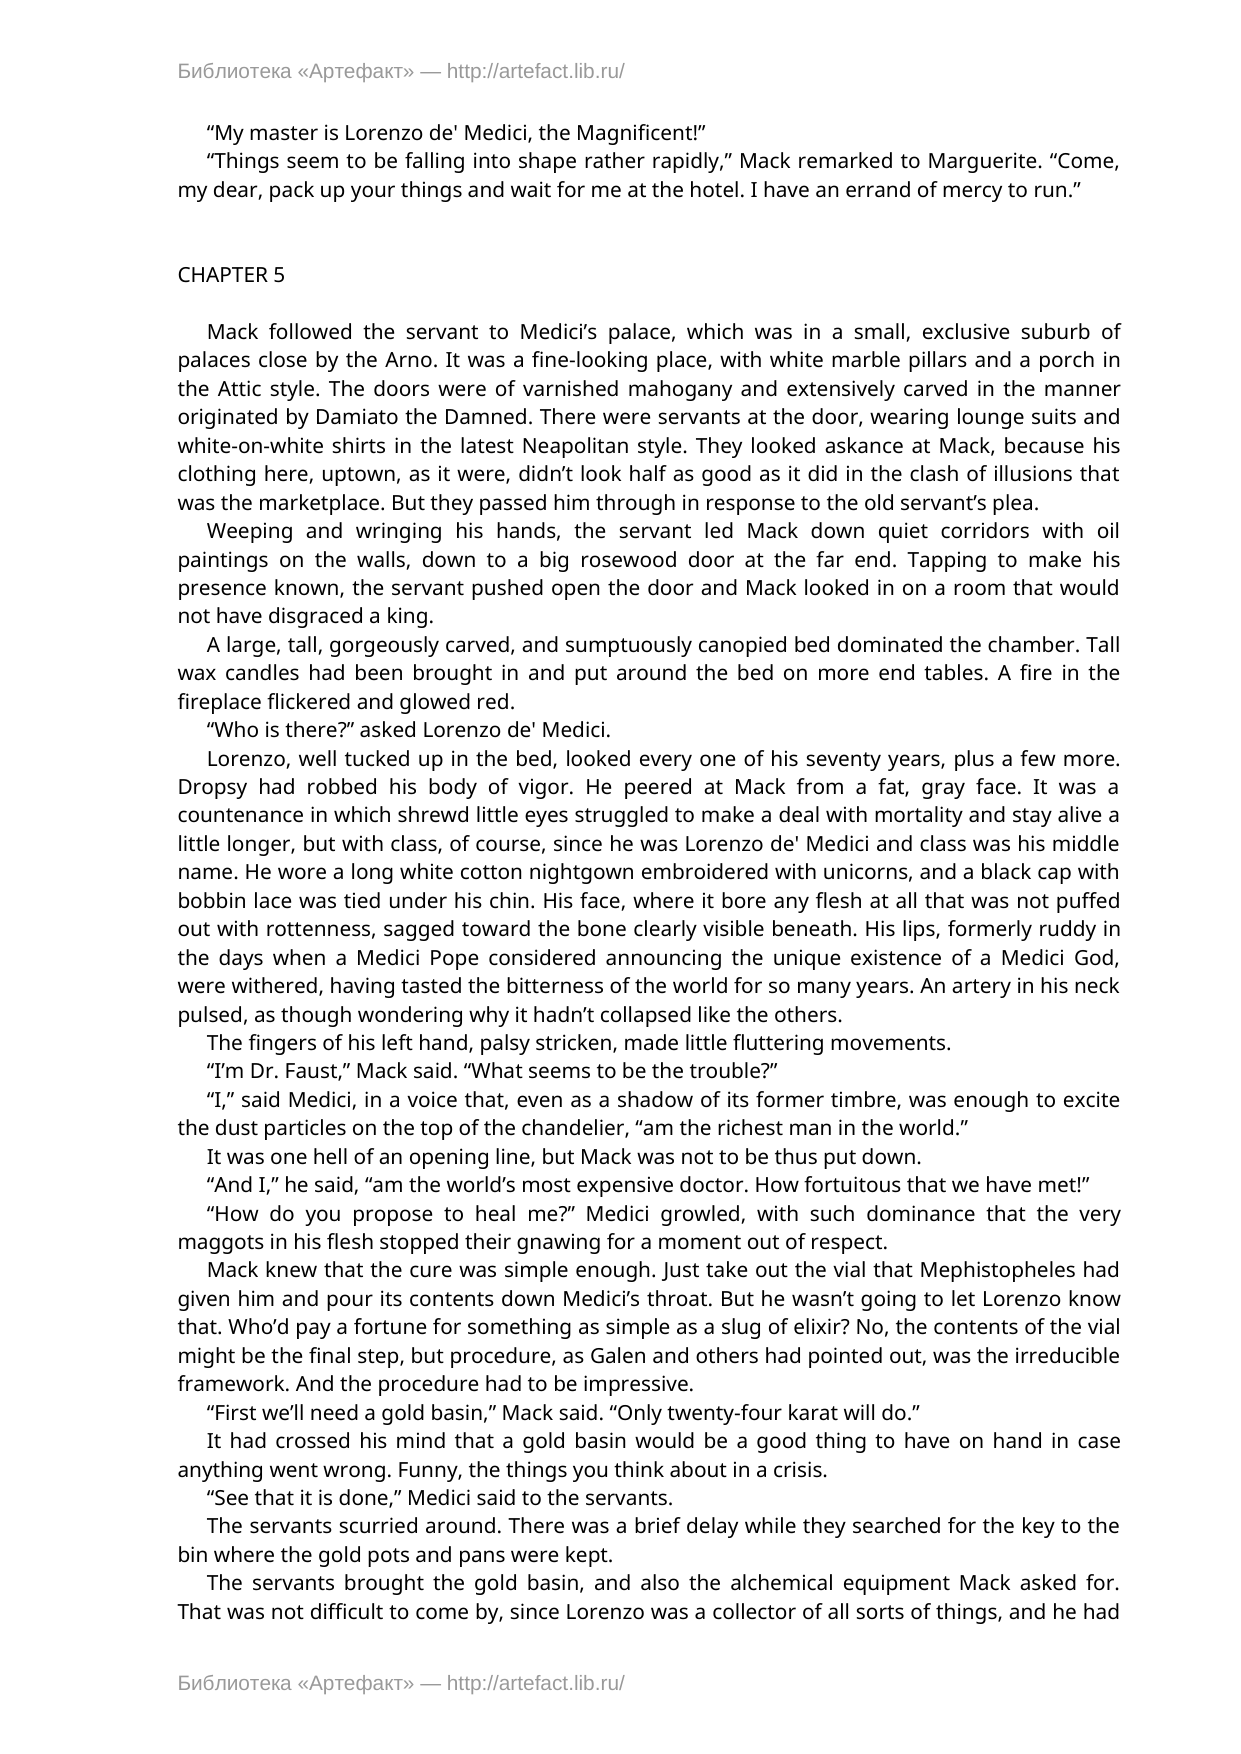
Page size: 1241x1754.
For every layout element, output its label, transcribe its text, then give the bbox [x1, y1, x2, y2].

text “Who is there?” asked Lorenzo de' Medici. [177, 715, 1122, 744]
text Mack knew that the cure was simple enough. Just take out the vial that Mephistopheles had given him and pour its contents down Medici’s throat. But he wasn’t going to let Lorenzo know that. Who’d pay a fortune for something as simple as a slug of elixir? No, the contents of the vial might be the final step, but procedure, as Galen and others had pointed out, was the irreducible framework. And the procedure had to be impressive. [177, 1256, 1122, 1398]
text “I,” said Medici, in a voice that, even as a shadow of its former timbre, was enough to excite the dust particles on the top of the chandelier, “am the richest man in the world.” [177, 1085, 1122, 1142]
text “And I,” he said, “am the world’s most expensive doctor. How fortuitous that we have met!” [177, 1170, 1122, 1199]
text “I’m Dr. Faust,” Mack said. “What seems to be the trouble?” [177, 1057, 1122, 1085]
text “My master is Lorenzo de' Medici, the Magnificent!” [177, 118, 1122, 147]
text It was one hell of an opening line, but Mack was not to be thus put down. [177, 1142, 1122, 1170]
subtitle CHAPTER 5 [177, 260, 1122, 289]
text Lorenzo, well tucked up in the bed, looked every one of his seventy years, plus a few more. Dropsy had robbed his body of vigor. He peered at Mack from a fat, gray face. It was a countenance in which shrewd little eyes struggled to make a deal with mortality and stay alive a little longer, but with class, of course, since he was Lorenzo de' Medici and class was his middle name. He wore a long white cotton nightgown embroidered with unicorns, and a black cap with bobbin lace was tied under his chin. His face, where it bore any flesh at all that was not puffed out with rottenness, sagged toward the bone clearly visible beneath. His lips, formerly ruddy in the days when a Medici Pope considered announcing the unique existence of a Medici God, were withered, having tasted the bitterness of the world for so many years. An artery in his neck pulsed, as though wondering why it hadn’t collapsed like the others. [177, 744, 1122, 1028]
text It had crossed his mind that a gold basin would be a good thing to have on hand in case anything went wrong. Funny, the things you think about in a crisis. [177, 1426, 1122, 1483]
text Weeping and wringing his hands, the servant led Mack down quiet corridors with oil paintings on the walls, down to a big rosewood door at the far end. Tapping to make his presence known, the servant pushed open the door and Mack looked in on a room that would not have disgraced a king. [177, 516, 1122, 630]
text A large, tall, gorgeously carved, and sumptuously canopied bed dominated the chamber. Tall wax candles had been brought in and put around the bed on more end tables. A fire in the fireplace flickered and glowed red. [177, 630, 1122, 715]
text The fingers of his left hand, palsy stricken, made little fluttering movements. [177, 1028, 1122, 1057]
text Mack followed the servant to Medici’s palace, which was in a small, exclusive suburb of palaces close by the Arno. It was a fine-looking place, with white marble pillars and a porch in the Attic style. The doors were of varnished mahogany and extensively carved in the manner originated by Damiato the Damned. There were servants at the door, wearing lounge suits and white-on-white shirts in the latest Neapolitan style. They looked askance at Mack, because his clothing here, uptown, as it were, didn’t look half as good as it did in the clash of illusions that was the marketplace. But they passed him through in response to the old servant’s plea. [177, 317, 1122, 516]
text “First we’ll need a gold basin,” Mack said. “Only twenty-four karat will do.” [177, 1398, 1122, 1426]
text The servants scurried around. There was a brief delay while they searched for the key to the bin where the gold pots and pans were kept. [177, 1512, 1122, 1568]
text “See that it is done,” Medici said to the servants. [177, 1483, 1122, 1512]
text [177, 1568, 1122, 1625]
text “How do you propose to heal me?” Medici growled, with such dominance that the very maggots in his flesh stopped their gnawing for a moment out of respect. [177, 1199, 1122, 1256]
text “Things seem to be falling into shape rather rapidly,” Mack remarked to Marguerite. “Come, my dear, pack up your things and wait for me at the hotel. I have an errand of mercy to run.” [177, 147, 1122, 203]
